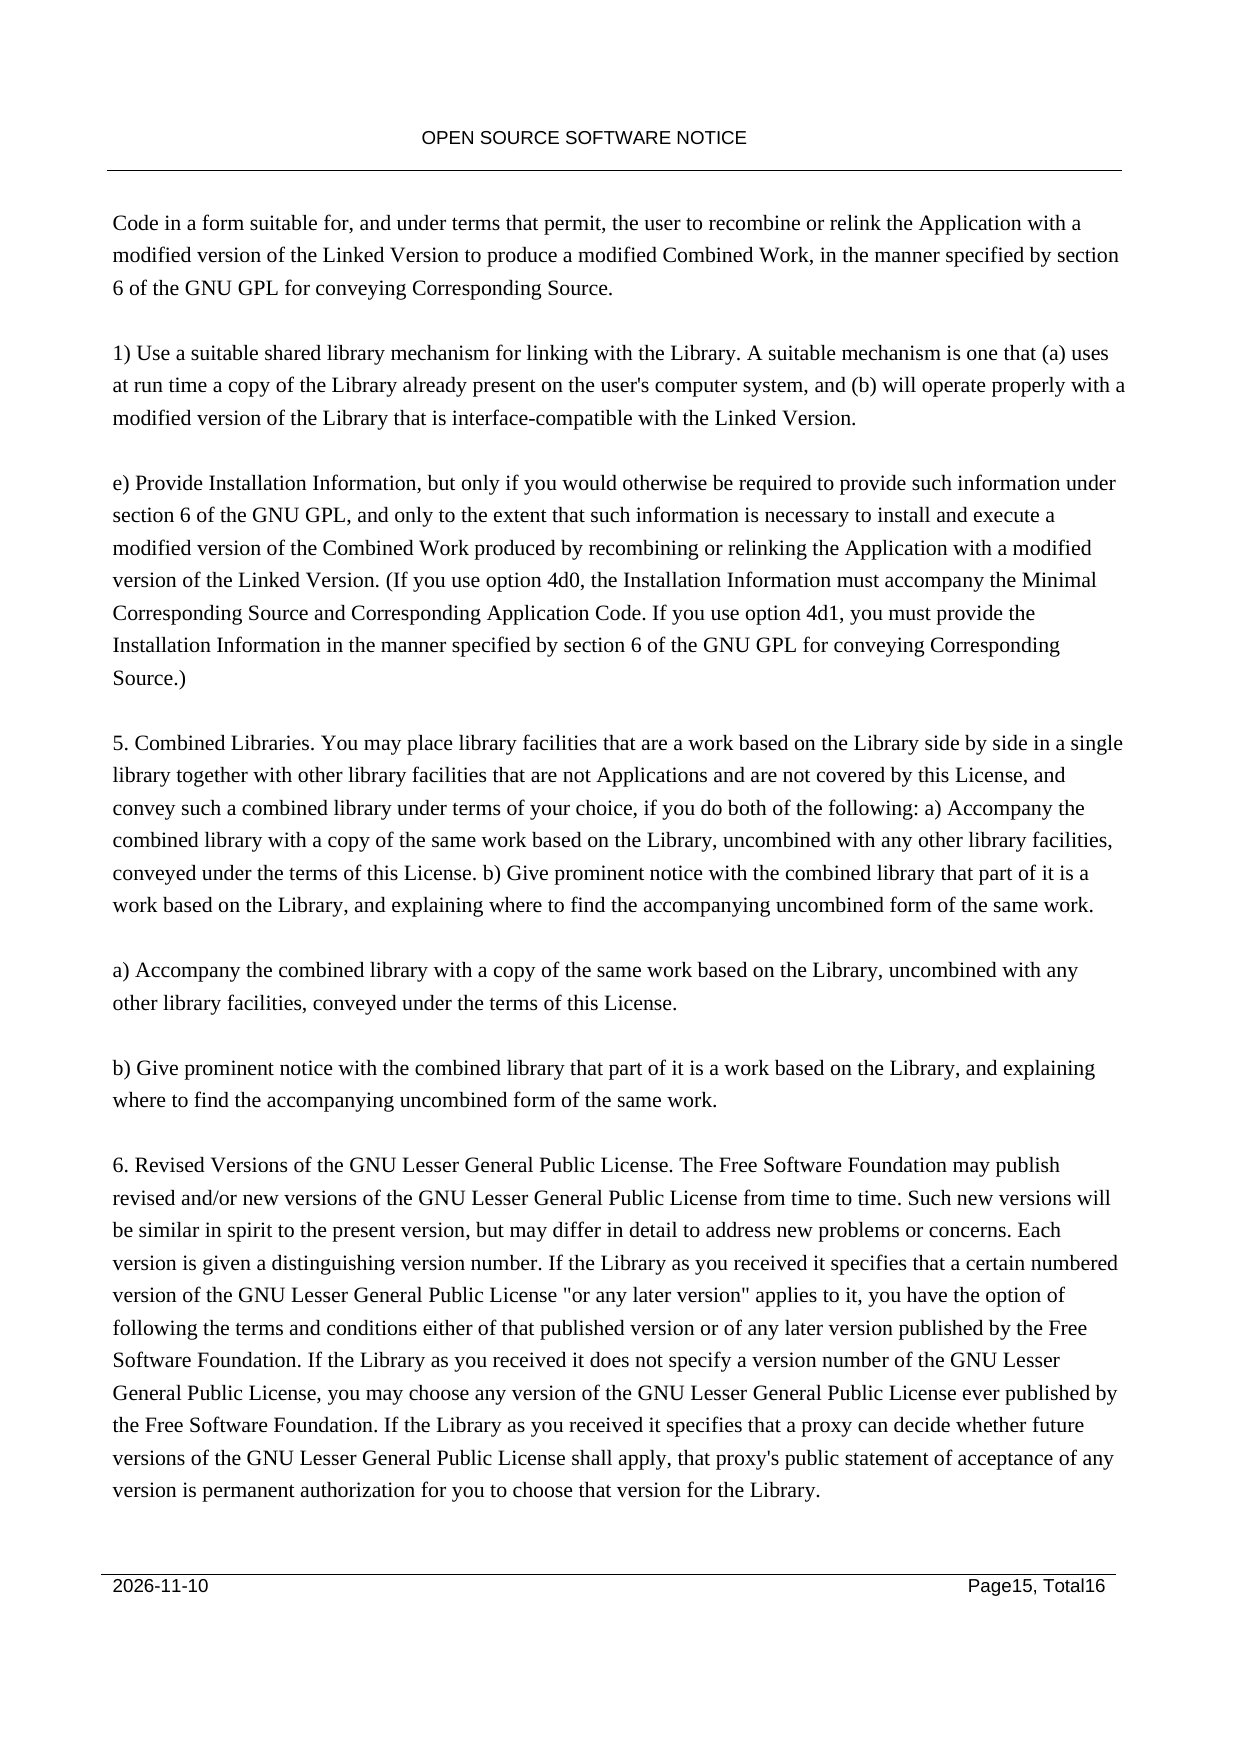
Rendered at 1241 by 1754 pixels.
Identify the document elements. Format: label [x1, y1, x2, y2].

text [112, 206, 1128, 1539]
